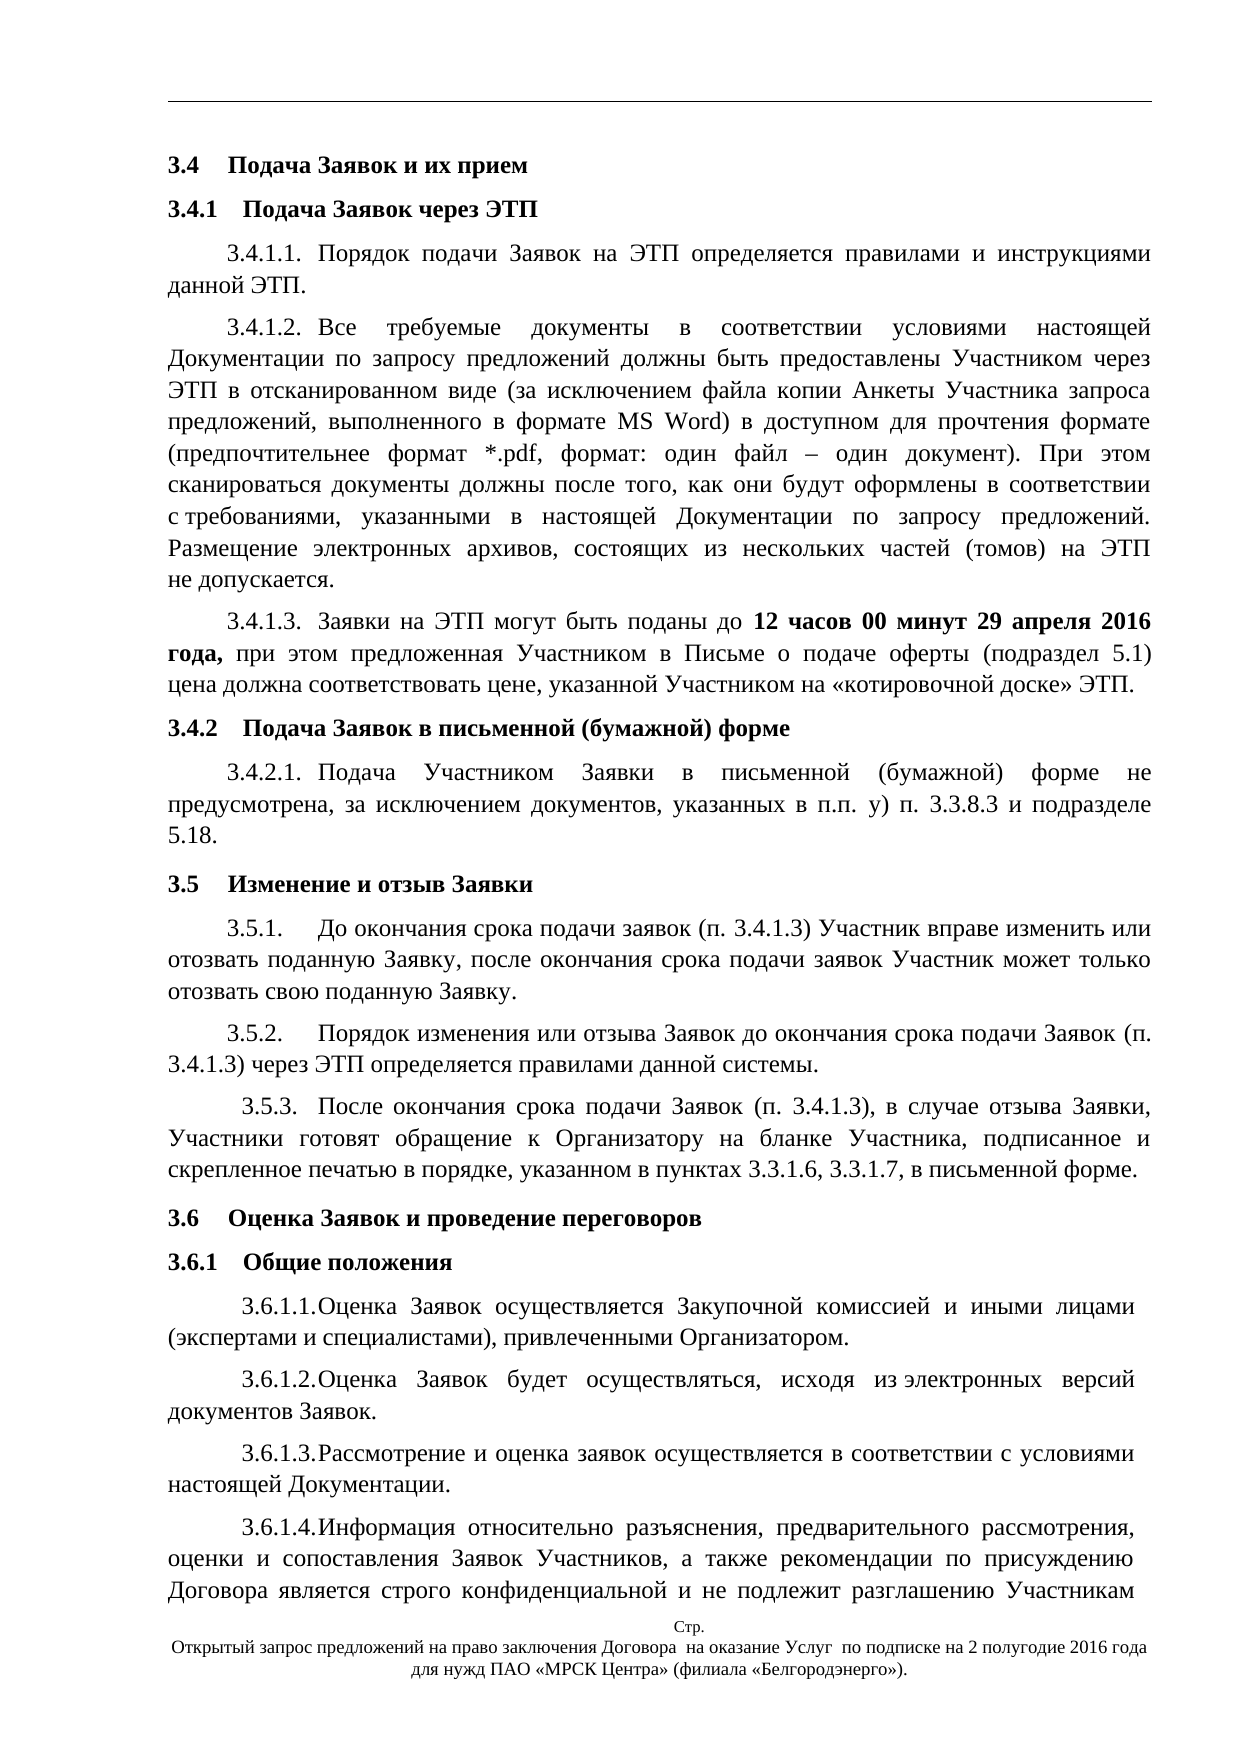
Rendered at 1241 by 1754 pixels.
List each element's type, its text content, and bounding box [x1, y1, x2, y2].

list Оценка Заявок осуществляется Закупочной комиссией и иными лицами (экспертами и специалистами), привлеченными Организатором. [168, 1291, 1135, 1351]
list Все требуемые документы в соответствии условиями настоящей Документации по запросу предложений должны быть предоставлены Участником через ЭТП в отсканированном виде (за исключением файла копии Анкеты Участника запроса предложений, выполненного в формате MS Word) в доступном для прочтения формате (предпочтительнее формат *.pdf, формат: один файл – один документ). При этом сканироваться документы должны после того, как они будут оформлены в соответствии с требованиями, указанными в настоящей Документации по запросу предложений. Размещение электронных архивов, состоящих из нескольких частей (томов) на ЭТП не допускается. [168, 312, 1152, 593]
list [168, 1512, 1135, 1603]
subtitle Подача Заявок и их прием [168, 150, 1152, 179]
subtitle Оценка Заявок и проведение переговоров [168, 1203, 1152, 1232]
subtitle Подача Заявок в письменной (бумажной) форме [168, 713, 1152, 742]
subtitle Изменение и отзыв Заявки [168, 869, 1152, 897]
subtitle Общие положения [168, 1247, 1152, 1276]
list Оценка Заявок будет осуществляться, исходя из электронных версий документов Заявок. [168, 1364, 1135, 1425]
list Порядок подачи Заявок на ЭТП определяется правилами и инструкциями данной ЭТП. [168, 238, 1152, 298]
list Рассмотрение и оценка заявок осуществляется в соответствии с условиями настоящей Документации. [168, 1438, 1135, 1498]
subtitle Подача Заявок через ЭТП [168, 194, 1152, 223]
